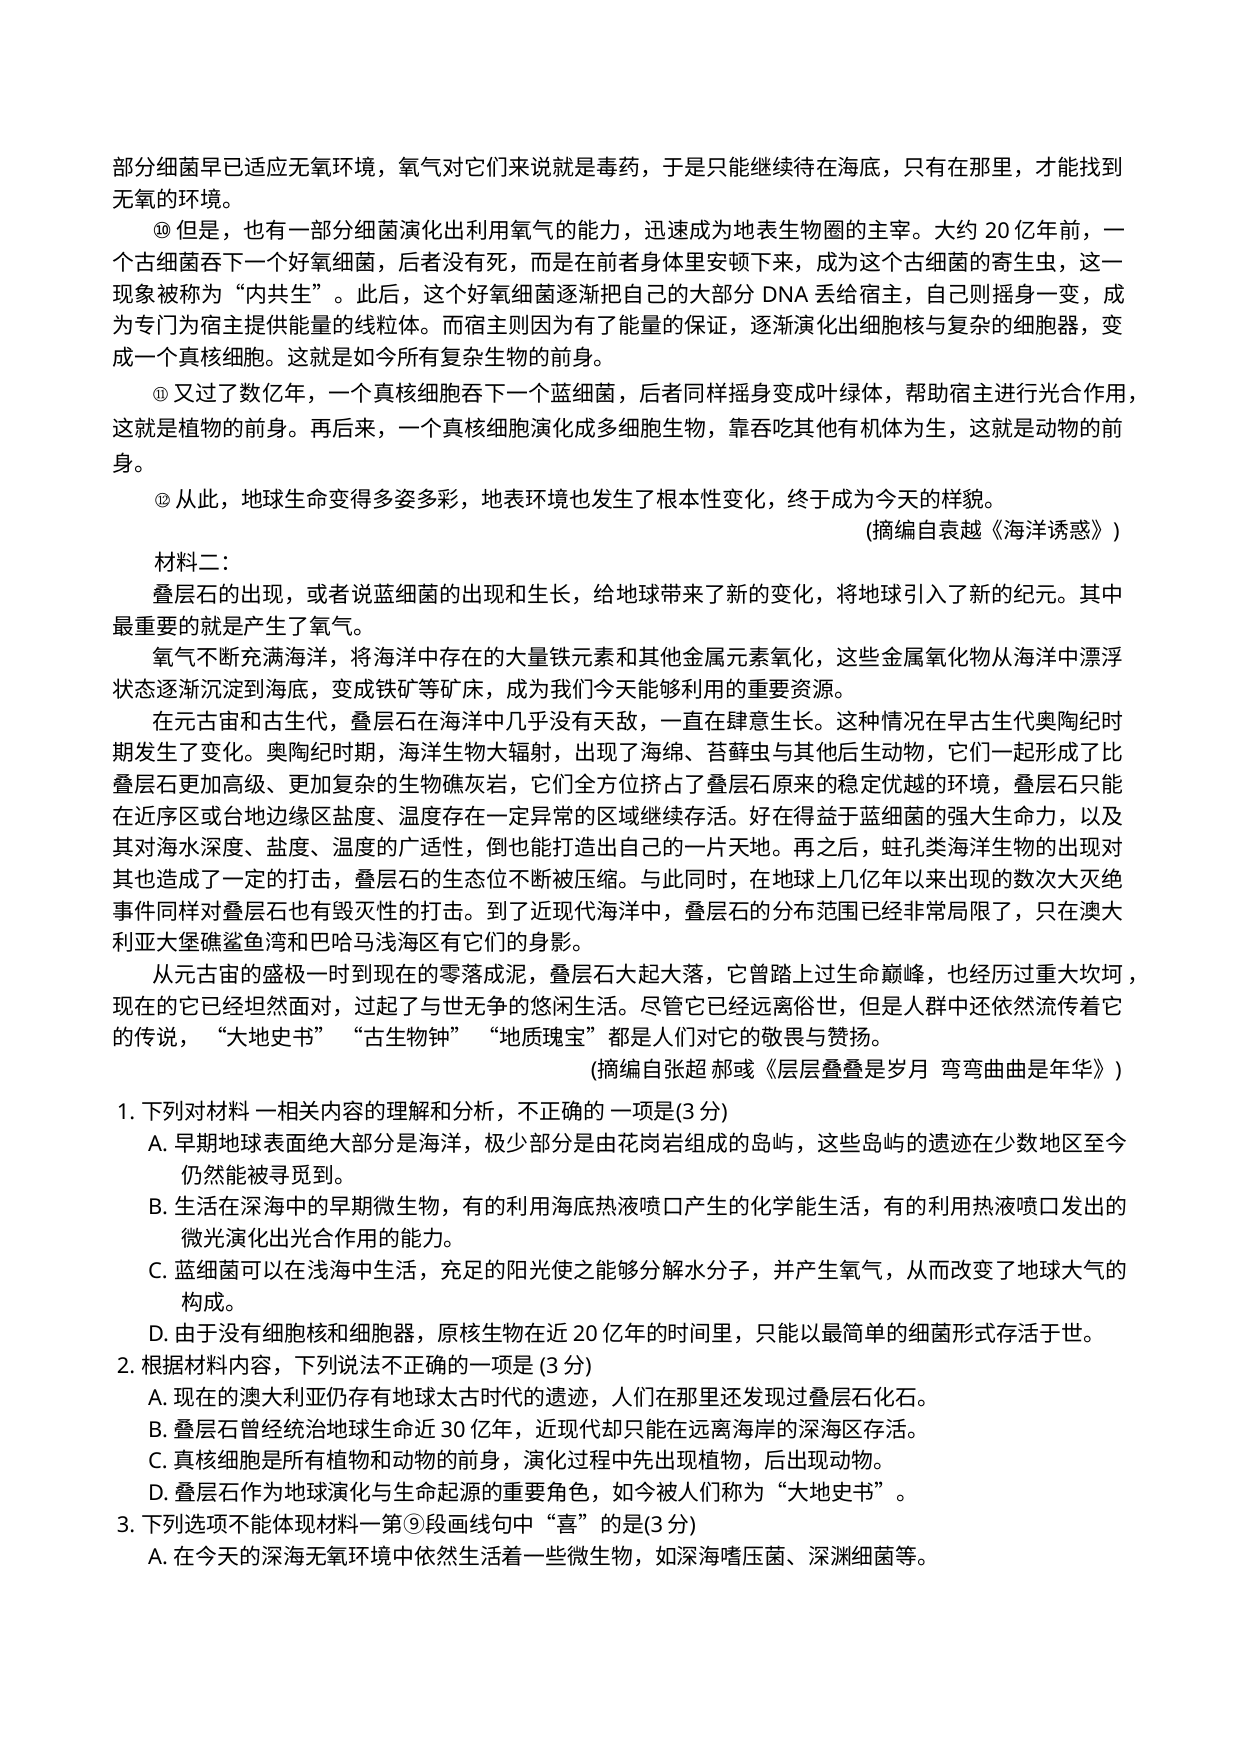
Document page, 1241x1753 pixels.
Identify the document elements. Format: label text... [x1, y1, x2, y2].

text A. 早期地球表面绝大部分是海洋，极少部分是由花岗岩组成的岛屿，这些岛屿的遗迹在少数地区至今仍然能被寻觅到。 [148, 1126, 1128, 1189]
text 3. 下列选项不能体现材料一第⑨段画线句中“喜”的是(3分) [117, 1507, 1128, 1539]
text C. 蓝细菌可以在浅海中生活，充足的阳光使之能够分解水分子，并产生氧气，从而改变了地球大气的构成。 [148, 1253, 1128, 1316]
text B. 叠层石曾经统治地球生命近30亿年，近现代却只能在远离海岸的深海区存活。 [148, 1412, 1128, 1443]
text ⑪又过了数亿年，一个真核细胞吞下一个蓝细菌，后者同样摇身变成叶绿体，帮助宿主进行光合作用，这就是植物的前身。再后来，一个真核细胞演化成多细胞生物，靠吞吃其他有机体为生，这就是动物的前身。 [112, 372, 1128, 478]
text 1. 下列对材料 一相关内容的理解和分析，不正确的 一项是(3分) [117, 1094, 1128, 1126]
text ⑩但是，也有一部分细菌演化出利用氧气的能力，迅速成为地表生物圈的主宰。大约20亿年前，一个古细菌吞下一个好氧细菌，后者没有死，而是在前者身体里安顿下来，成为这个古细菌的寄生虫，这一现象被称为“内共生”。此后，这个好氧细菌逐渐把自己的大部分DNA 丢给宿主，自己则摇身一变，成为专门为宿主提供能量的线粒体。而宿主则因为有了能量的保证，逐渐演化出细胞核与复杂的细胞器，变成一个真核细胞。这就是如今所有复杂生物的前身。 [112, 213, 1126, 372]
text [112, 150, 1123, 213]
text 氧气不断充满海洋，将海洋中存在的大量铁元素和其他金属元素氧化，这些金属氧化物从海洋中漂浮状态逐渐沉淀到海底，变成铁矿等矿床，成为我们今天能够利用的重要资源。 [112, 640, 1123, 704]
text 叠层石的出现，或者说蓝细菌的出现和生长，给地球带来了新的变化，将地球引入了新的纪元。其中最重要的就是产生了氧气。 [112, 577, 1123, 640]
text 材料二： [154, 545, 1128, 577]
text (摘编自张超 郝彧《层层叠叠是岁月 弯弯曲曲是年华》) [112, 1052, 1121, 1084]
text A. 在今天的深海无氧环境中依然生活着一些微生物，如深海嗜压菌、深渊细菌等。 [148, 1539, 1128, 1570]
text C. 真核细胞是所有植物和动物的前身，演化过程中先出现植物，后出现动物。 [148, 1443, 1128, 1475]
text D. 由于没有细胞核和细胞器，原核生物在近20亿年的时间里，只能以最简单的细菌形式存活于世。 [148, 1316, 1128, 1348]
text A. 现在的澳大利亚仍存有地球太古时代的遗迹，人们在那里还发现过叠层石化石。 [148, 1380, 1128, 1412]
text D. 叠层石作为地球演化与生命起源的重要角色，如今被人们称为“大地史书”。 [148, 1475, 1128, 1507]
text 从元古宙的盛极一时到现在的零落成泥，叠层石大起大落，它曾踏上过生命巅峰，也经历过重大坎坷，现在的它已经坦然面对，过起了与世无争的悠闲生活。尽管它已经远离俗世，但是人群中还依然流传着它的传说， “大地史书” “古生物钟” “地质瑰宝”都是人们对它的敬畏与赞扬。 [112, 957, 1128, 1052]
text B. 生活在深海中的早期微生物，有的利用海底热液喷口产生的化学能生活，有的利用热液喷口发出的微光演化出光合作用的能力。 [148, 1189, 1128, 1253]
text ⑫从此，地球生命变得多姿多彩，地表环境也发生了根本性变化，终于成为今天的样貌。 [154, 478, 1128, 513]
text (摘编自袁越《海洋诱惑》) [112, 513, 1119, 545]
text 在元古宙和古生代，叠层石在海洋中几乎没有天敌，一直在肆意生长。这种情况在早古生代奥陶纪时期发生了变化。奥陶纪时期，海洋生物大辐射，出现了海绵、苔藓虫与其他后生动物，它们一起形成了比叠层石更加高级、更加复杂的生物礁灰岩，它们全方位挤占了叠层石原来的稳定优越的环境，叠层石只能在近序区或台地边缘区盐度、温度存在一定异常的区域继续存活。好在得益于蓝细菌的强大生命力，以及其对海水深度、盐度、温度的广适性，倒也能打造出自己的一片天地。再之后，蛀孔类海洋生物的出现对其也造成了一定的打击，叠层石的生态位不断被压缩。与此同时，在地球上几亿年以来出现的数次大灭绝事件同样对叠层石也有毁灭性的打击。到了近现代海洋中，叠层石的分布范围已经非常局限了，只在澳大利亚大堡礁鲨鱼湾和巴哈马浅海区有它们的身影。 [112, 704, 1128, 957]
text 2. 根据材料内容，下列说法不正确的一项是 (3分) [117, 1348, 1128, 1380]
